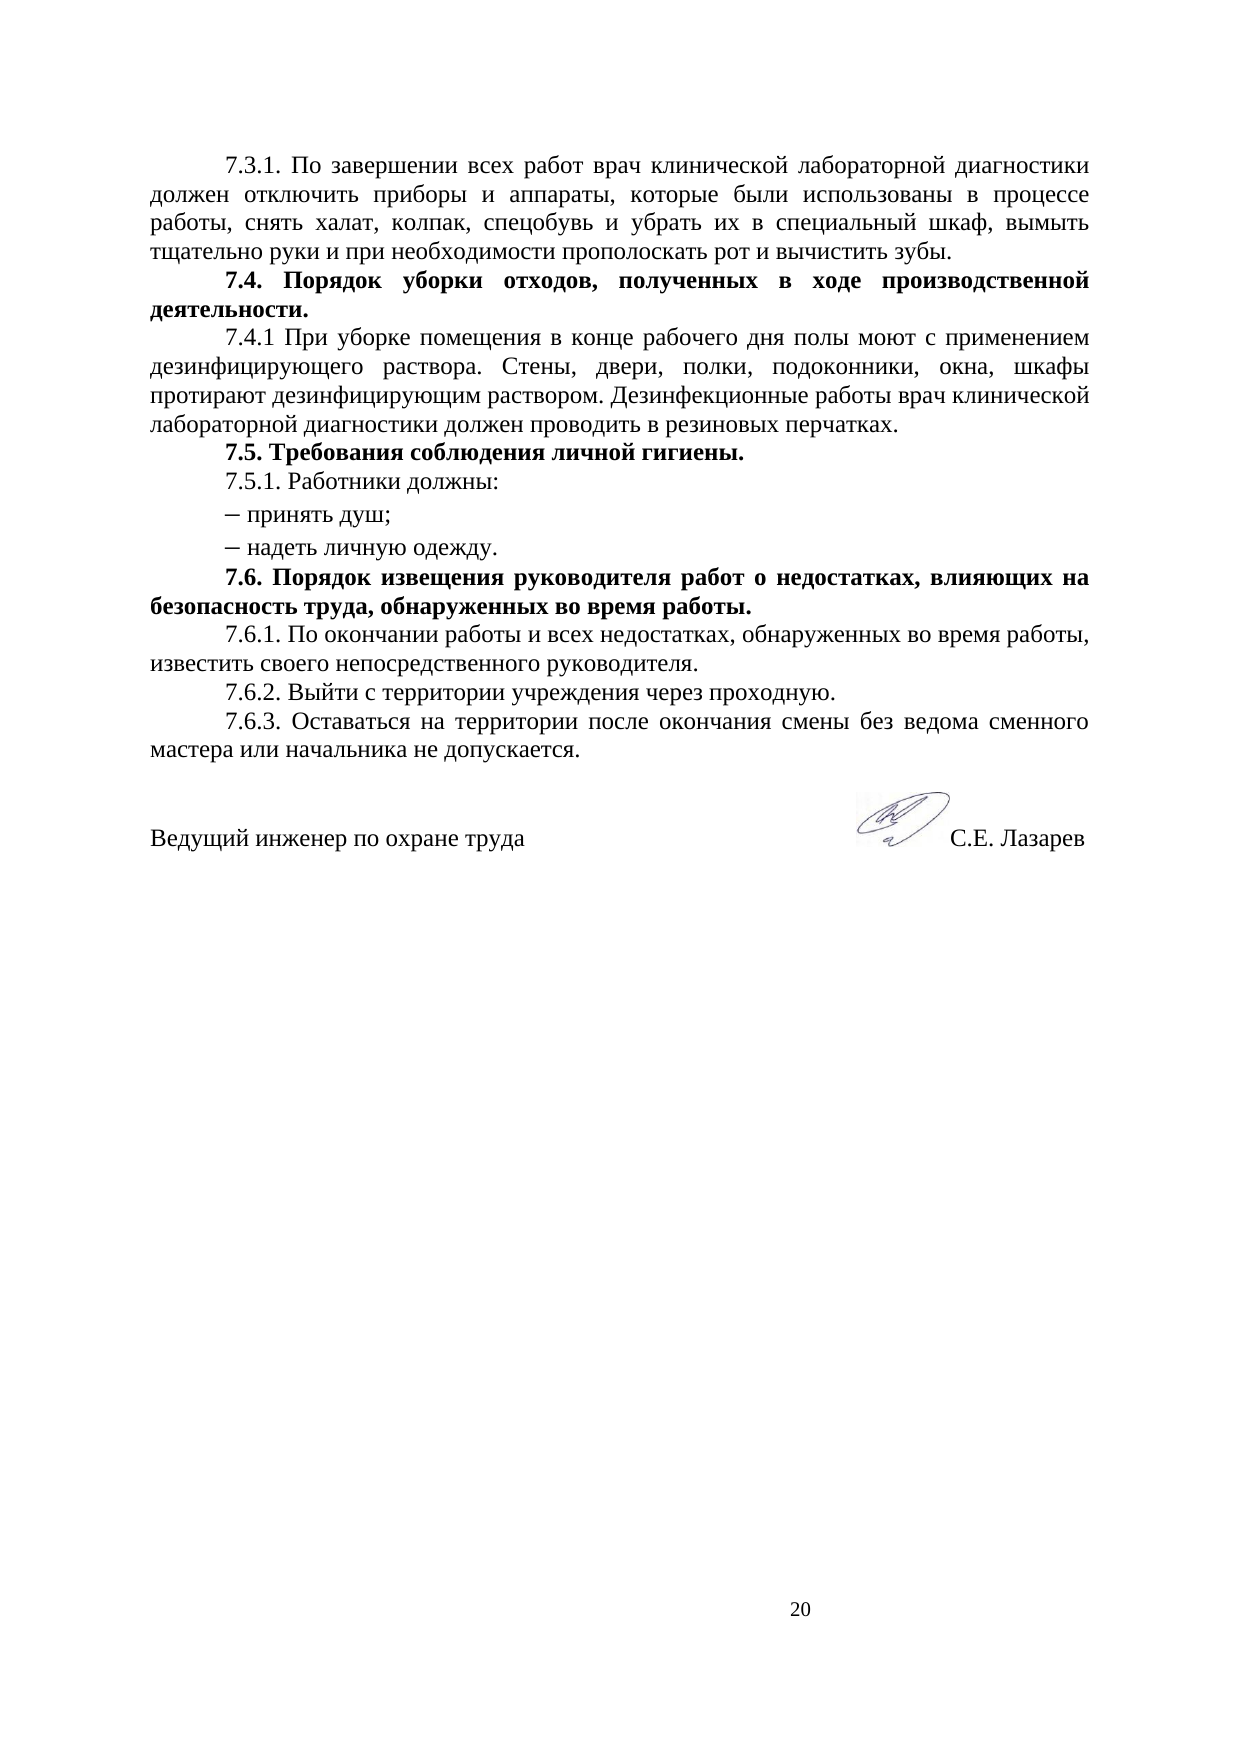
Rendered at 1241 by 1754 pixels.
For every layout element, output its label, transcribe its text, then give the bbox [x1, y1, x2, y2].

text 7.4.1 При уборке помещения в конце рабочего дня полы моют с применением дезинфицирующего раствора. Стены, двери, полки, подоконники, окна, шкафы протирают дезинфицирующим раствором. Дезинфекционные работы врач клинической лабораторной диагностики должен проводить в резиновых перчатках. [150, 322, 1090, 437]
text 7.6. Порядок извещения руководителя работ о недостатках, влияющих на безопасность труда, обнаруженных во время работы. [150, 562, 1090, 619]
text Ведущий инженер по охране труда С.Е. Лазарев [150, 792, 1090, 852]
picture [856, 792, 950, 847]
text 7.6.1. По окончании работы и всех недостатках, обнаруженных во время работы, известить своего непосредственного руководителя. [150, 619, 1090, 677]
text 7.4. Порядок уборки отходов, полученных в ходе производственной деятельности. [150, 265, 1090, 322]
text 7.6.2. Выйти с территории учреждения через проходную. [150, 677, 1090, 706]
text – принять душ; [150, 495, 1090, 528]
text 7.3.1. По завершении всех работ врач клинической лабораторной диагностики должен отключить приборы и аппараты, которые были использованы в процессе работы, снять халат, колпак, спецобувь и убрать их в специальный шкаф, вымыть тщательно руки и при необходимости прополоскать рот и вычистить зубы. [150, 150, 1090, 265]
text 7.6.3. Оставаться на территории после окончания смены без ведома сменного мастера или начальника не допускается. [150, 706, 1090, 763]
text 7.5.1. Работники должны: [150, 466, 1090, 495]
text 7.5. Требования соблюдения личной гигиены. [150, 437, 1090, 466]
text – надеть личную одежду. [150, 528, 1090, 562]
